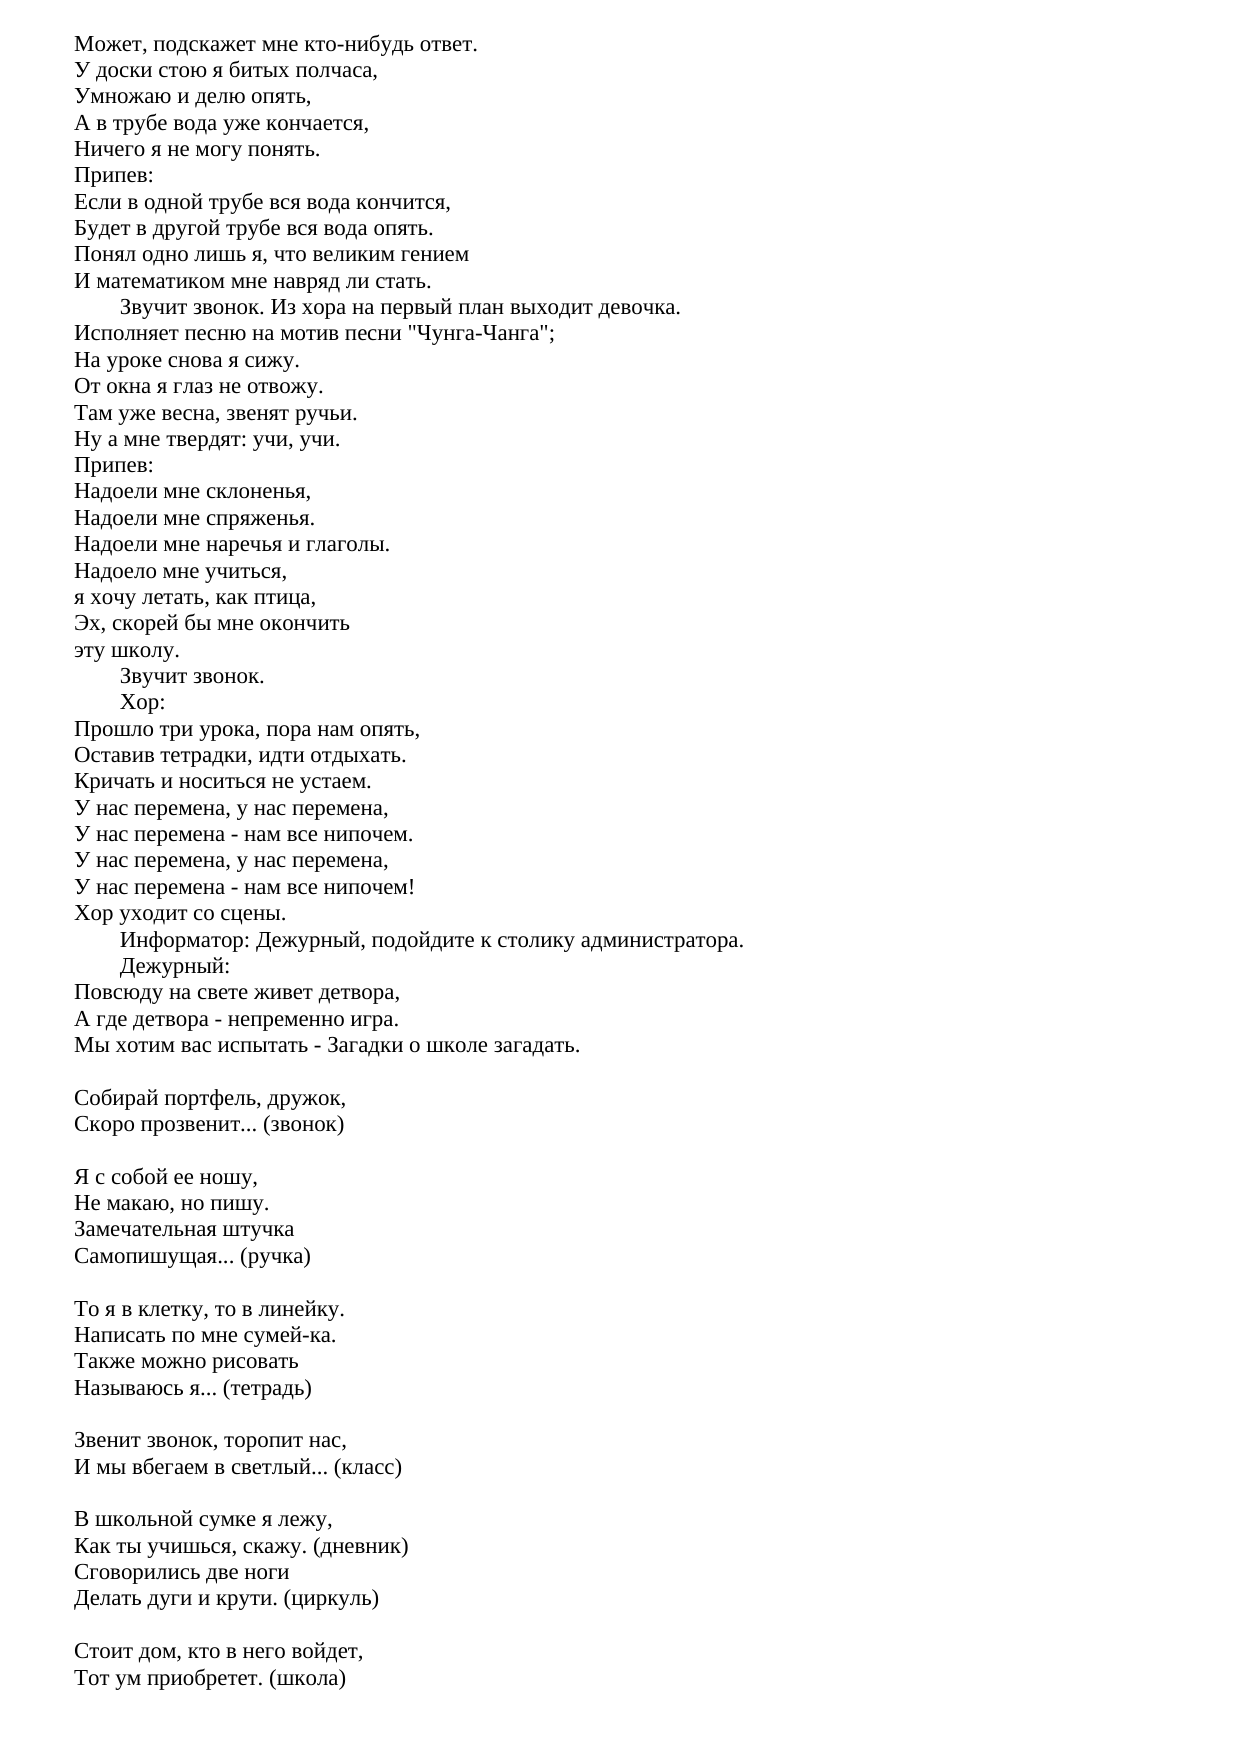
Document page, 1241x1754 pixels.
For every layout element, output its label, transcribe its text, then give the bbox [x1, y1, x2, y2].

text Самопишущая... (ручка) [74, 1242, 1152, 1268]
text От окна я глаз не отвожу. [74, 372, 1152, 398]
text У нас перемена - нам все нипочем! [74, 873, 1152, 899]
text Надоели мне спряженья. [74, 504, 1152, 530]
text У нас перемена, у нас перемена, [74, 847, 1152, 873]
text Я с собой ее ношу, [74, 1163, 1152, 1189]
text Замечательная штучка [74, 1216, 1152, 1242]
text А в трубе вода уже кончается, [74, 109, 1152, 135]
text Звенит звонок, торопит нас, [74, 1426, 1152, 1453]
text Кричать и носиться не устаем. [74, 767, 1152, 794]
text Также можно рисовать [74, 1347, 1152, 1374]
text У нас перемена - нам все нипочем. [74, 820, 1152, 847]
text Информатор: Дежурный, подойдите к столику администратора. [74, 926, 1152, 952]
text Надоели мне склоненья, [74, 478, 1152, 504]
text На уроке снова я сижу. [74, 346, 1152, 372]
text Делать дуги и крути. (циркуль) [74, 1584, 1152, 1611]
text Хор уходит со сцены. [74, 899, 1152, 926]
text А где детвора - непременно игра. [74, 1005, 1152, 1031]
text Припев: [74, 451, 1152, 478]
text Надоело мне учиться, [74, 557, 1152, 583]
text я хочу летать, как птица, [74, 583, 1152, 609]
text Ну а мне твердят: учи, учи. [74, 425, 1152, 451]
text Припев: [74, 161, 1152, 188]
text Не макаю, но пишу. [74, 1189, 1152, 1216]
text Хор: [74, 688, 1152, 715]
text Стоит дом, кто в него войдет, [74, 1637, 1152, 1663]
text И математиком мне навряд ли стать. [74, 267, 1152, 293]
text Как ты учишься, скажу. (дневник) [74, 1532, 1152, 1558]
text Собирай портфель, дружок, [74, 1084, 1152, 1110]
text эту школу. [74, 636, 1152, 662]
text Сговорились две ноги [74, 1558, 1152, 1584]
text Скоро прозвенит... (звонок) [74, 1110, 1152, 1136]
text Прошло три урока, пора нам опять, [74, 715, 1152, 741]
text У доски стою я битых полчаса, [74, 56, 1152, 82]
text Если в одной трубе вся вода кончится, [74, 188, 1152, 214]
text Может, подскажет мне кто-нибудь ответ. [74, 29, 1152, 56]
text Мы хотим вас испытать - Загадки о школе загадать. [74, 1031, 1152, 1057]
text Звучит звонок. Из хора на первый план выходит девочка. [74, 293, 1152, 319]
text Ничего я не могу понять. [74, 135, 1152, 161]
text Надоели мне наречья и глаголы. [74, 530, 1152, 557]
text Звучит звонок. [74, 662, 1152, 688]
text Будет в другой трубе вся вода опять. [74, 214, 1152, 240]
text Называюсь я... (тетрадь) [74, 1374, 1152, 1400]
text Там уже весна, звенят ручьи. [74, 398, 1152, 425]
text Тот ум приобретет. (школа) [74, 1663, 1152, 1690]
text Умножаю и делю опять, [74, 82, 1152, 109]
text Дежурный: [74, 952, 1152, 978]
text И мы вбегаем в светлый... (класс) [74, 1453, 1152, 1479]
text Исполняет песню на мотив песни "Чунга-Чанга"; [74, 319, 1152, 346]
text Написать по мне сумей-ка. [74, 1321, 1152, 1347]
text У нас перемена, у нас перемена, [74, 794, 1152, 820]
text То я в клетку, то в линейку. [74, 1294, 1152, 1321]
text Оставив тетрадки, идти отдыхать. [74, 741, 1152, 767]
text Повсюду на свете живет детвора, [74, 978, 1152, 1005]
text Понял одно лишь я, что великим гением [74, 240, 1152, 267]
text В школьной сумке я лежу, [74, 1505, 1152, 1532]
text Эх, скорей бы мне окончить [74, 609, 1152, 636]
